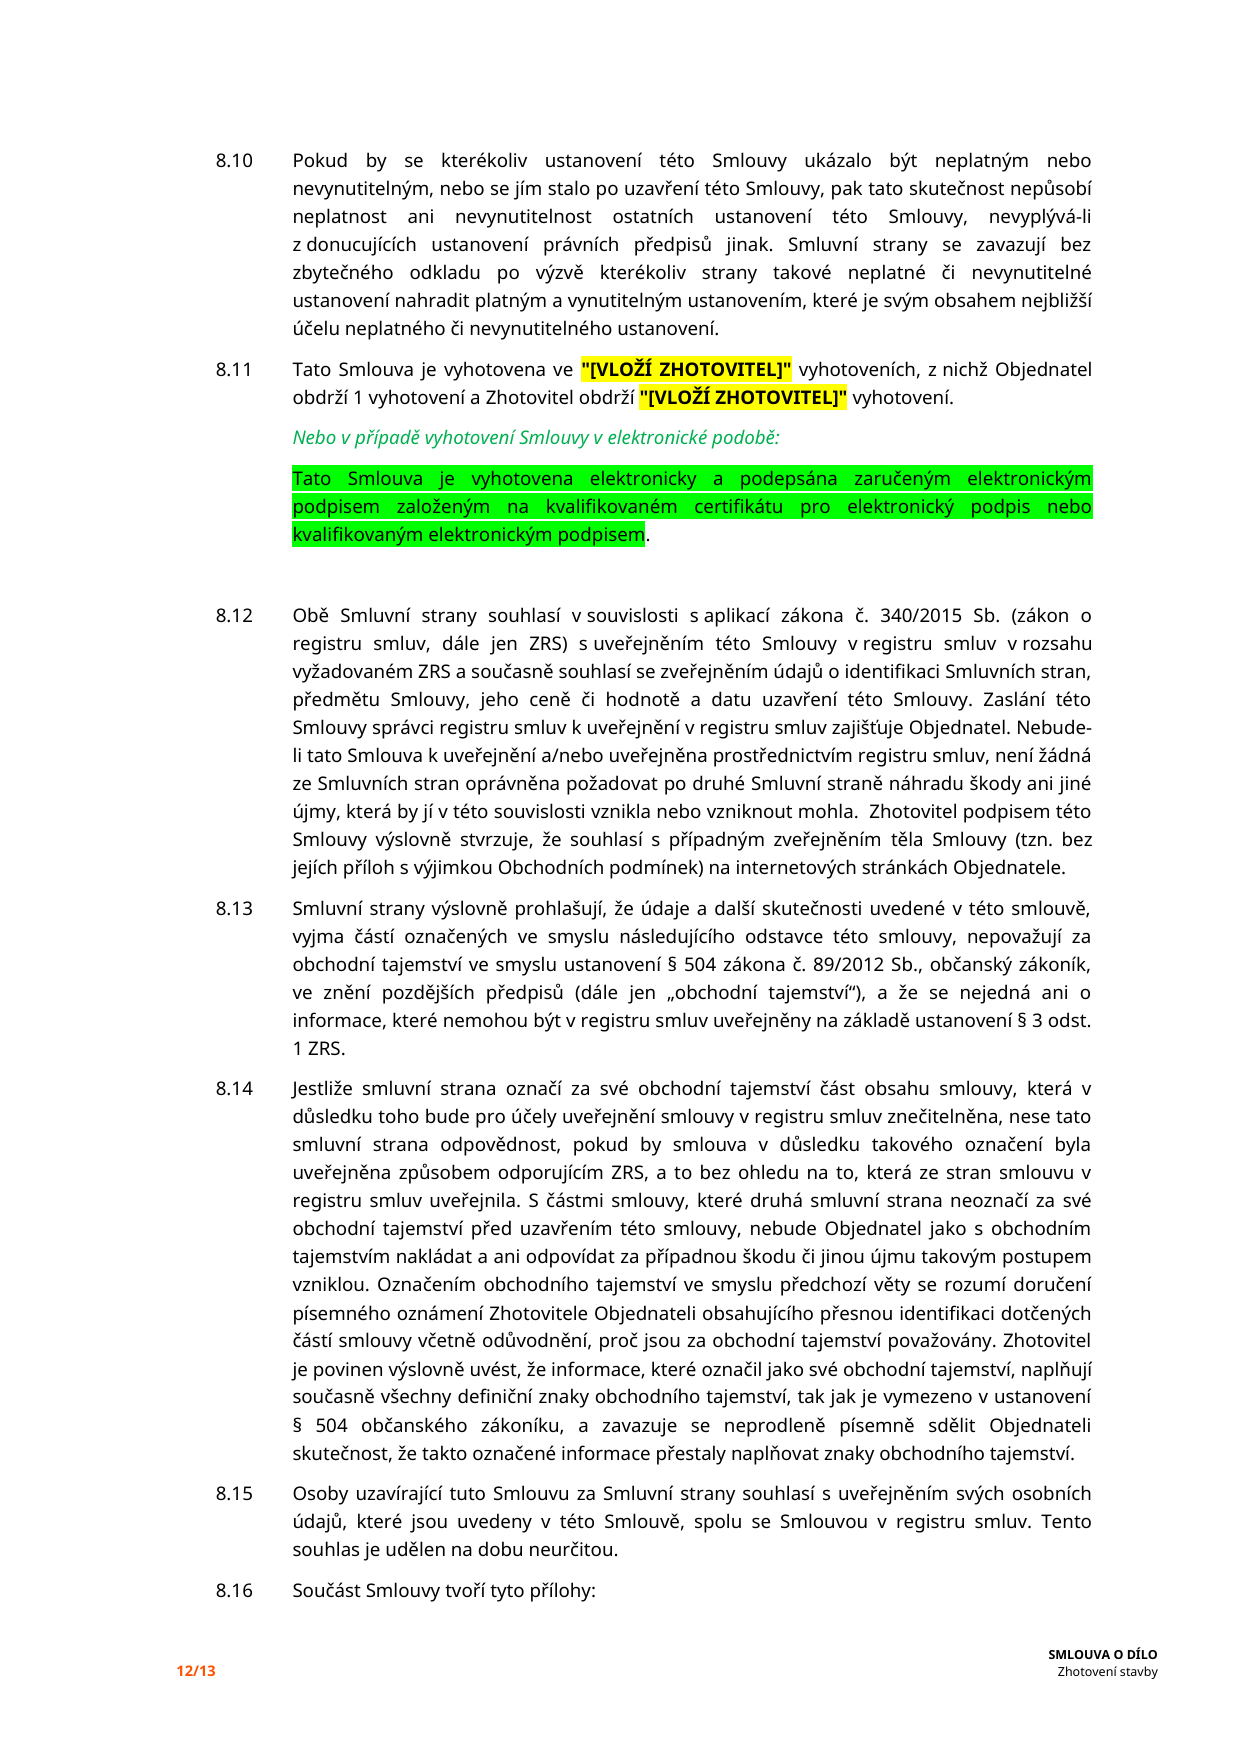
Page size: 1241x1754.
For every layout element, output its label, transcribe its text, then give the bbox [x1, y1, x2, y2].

text Obě Smluvní strany souhlasí v souvislosti s aplikací zákona č. 340/2015 Sb. (zákon o registru smluv, dále jen ZRS) s uveřejněním této Smlouvy v registru smluv v rozsahu vyžadovaném ZRS a současně souhlasí se zveřejněním údajů o identifikaci Smluvních stran, předmětu Smlouvy, jeho ceně či hodnotě a datu uzavření této Smlouvy. Zaslání této Smlouvy správci registru smluv k uveřejnění v registru smluv zajišťuje Objednatel. Nebude-li tato Smlouva k uveřejnění a/nebo uveřejněna prostřednictvím registru smluv, není žádná ze Smluvních stran oprávněna požadovat po druhé Smluvní straně náhradu škody ani jiné újmy, která by jí v této souvislosti vznikla nebo vzniknout mohla. Zhotovitel podpisem této Smlouvy výslovně stvrzuje, že souhlasí s případným zveřejněním těla Smlouvy (tzn. bez jejích příloh s výjimkou Obchodních podmínek) na internetových stránkách Objednatele. [216, 602, 1093, 880]
text Součást Smlouvy tvoří tyto přílohy: [216, 1577, 1093, 1602]
list Nebo v případě vyhotovení Smlouvy v elektronické podobě: [292, 425, 1093, 450]
text Smluvní strany výslovně prohlašují, že údaje a další skutečnosti uvedené v této smlouvě, vyjma částí označených ve smyslu následujícího odstavce této smlouvy, nepovažují za obchodní tajemství ve smyslu ustanovení § 504 zákona č. 89/2012 Sb., občanský zákoník, ve znění pozdějších předpisů (dále jen „obchodní tajemství“), a že se nejedná ani o informace, které nemohou být v registru smluv uveřejněny na základě ustanovení § 3 odst. 1 ZRS. [216, 895, 1093, 1061]
list Tato Smlouva je vyhotovena elektronicky a podepsána zaručeným elektronickým podpisem založeným na kvalifikovaném certifikátu pro elektronický podpis nebo kvalifikovaným elektronickým podpisem. [292, 519, 1093, 547]
text Pokud by se kterékoliv ustanovení této Smlouvy ukázalo být neplatným nebo nevynutitelným, nebo se jím stalo po uzavření této Smlouvy, pak tato skutečnost nepůsobí neplatnost ani nevynutitelnost ostatních ustanovení této Smlouvy, nevyplývá-li z donucujících ustanovení právních předpisů jinak. Smluvní strany se zavazují bez zbytečného odkladu po výzvě kterékoliv strany takové neplatné či nevynutitelné ustanovení nahradit platným a vynutitelným ustanovením, které je svým obsahem nejbližší účelu neplatného či nevynutitelného ustanovení. [216, 147, 1093, 341]
text Jestliže smluvní strana označí za své obchodní tajemství část obsahu smlouvy, která v důsledku toho bude pro účely uveřejnění smlouvy v registru smluv znečitelněna, nese tato smluvní strana odpovědnost, pokud by smlouva v důsledku takového označení byla uveřejněna způsobem odporujícím ZRS, a to bez ohledu na to, která ze stran smlouvu v registru smluv uveřejnila. S částmi smlouvy, které druhá smluvní strana neoznačí za své obchodní tajemství před uzavřením této smlouvy, nebude Objednatel jako s obchodním tajemstvím nakládat a ani odpovídat za případnou škodu či jinou újmu takovým postupem vzniklou. Označením obchodního tajemství ve smyslu předchozí věty se rozumí doručení písemného oznámení Zhotovitele Objednateli obsahujícího přesnou identifikaci dotčených částí smlouvy včetně odůvodnění, proč jsou za obchodní tajemství považovány. Zhotovitel je povinen výslovně uvést, že informace, které označil jako své obchodní tajemství, naplňují současně všechny definiční znaky obchodního tajemství, tak jak je vymezeno v ustanovení § 504 občanského zákoníku, a zavazuje se neprodleně písemně sdělit Objednateli skutečnost, že takto označené informace přestaly naplňovat znaky obchodního tajemství. [216, 1076, 1093, 1465]
text Osoby uzavírající tuto Smlouvu za Smluvní strany souhlasí s uveřejněním svých osobních údajů, které jsou uvedeny v této Smlouvě, spolu se Smlouvou v registru smluv. Tento souhlas je udělen na dobu neurčitou. [216, 1480, 1093, 1562]
text Tato Smlouva je vyhotovena ve "[VLOŽÍ ZHOTOVITEL]" vyhotoveních, z nichž Objednatel obdrží 1 vyhotovení a Zhotovitel obdrží "[VLOŽÍ ZHOTOVITEL]" vyhotovení. [216, 356, 1093, 410]
